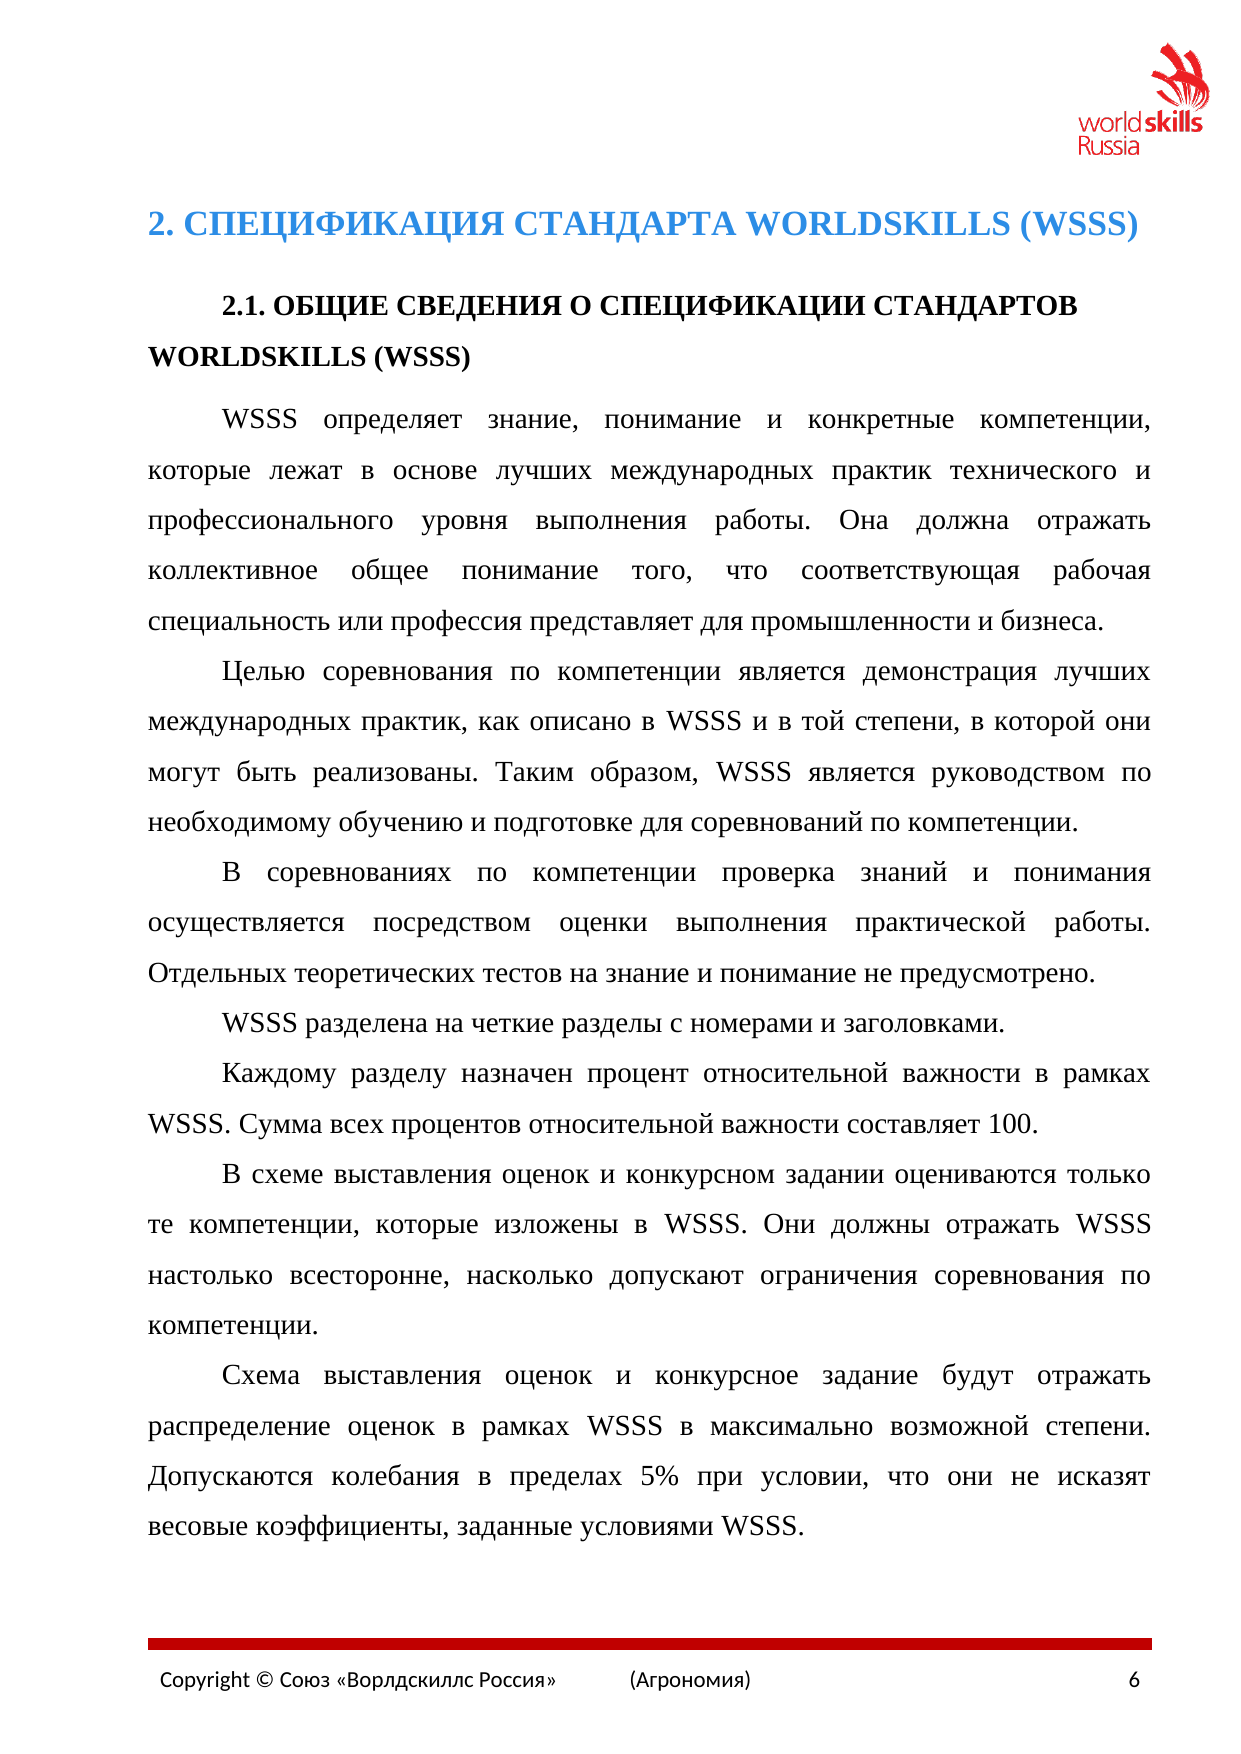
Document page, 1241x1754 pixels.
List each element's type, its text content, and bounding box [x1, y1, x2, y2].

text Целью соревнования по компетенции является демонстрация лучших международных практик, как описано в WSSS и в той степени, в которой они могут быть реализованы. Таким образом, WSSS является руководством по необходимому обучению и подготовке для соревнований по компетенции. [148, 653, 1152, 837]
text Каждому разделу назначен процент относительной важности в рамках WSSS. Сумма всех процентов относительной важности составляет 100. [148, 1056, 1152, 1139]
text Схема выставления оценок и конкурсное задание будут отражать распределение оценок в рамках WSSS в максимально возможной степени. Допускаются колебания в пределах 5% при условии, что они не исказят весовые коэффициенты, заданные условиями WSSS. [148, 1357, 1152, 1542]
text WSSS определяет знание, понимание и конкретные компетенции, которые лежат в основе лучших международных практик технического и профессионального уровня выполнения работы. Она должна отражать коллективное общее понимание того, что соответствующая рабочая специальность или профессия представляет для промышленности и бизнеса. [148, 401, 1152, 636]
text 2.1. ОБЩИЕ СВЕДЕНИЯ О СПЕЦИФИКАЦИИ СТАНДАРТОВ WORLDSKILLS (WSSS) [148, 288, 1152, 372]
text WSSS разделена на четкие разделы с номерами и заголовками. [148, 1005, 1152, 1039]
text В схеме выставления оценок и конкурсном задании оцениваются только те компетенции, которые изложены в WSSS. Они должны отражать WSSS настолько всесторонне, насколько допускают ограничения соревнования по компетенции. [148, 1156, 1152, 1341]
text В соревнованиях по компетенции проверка знаний и понимания осуществляется посредством оценки выполнения практической работы. Отдельных теоретических тестов на знание и понимание не предусмотрено. [148, 854, 1152, 988]
text 2. СПЕЦИФИКАЦИЯ СТАНДАРТА WORLDSKILLS (WSSS) [148, 202, 1152, 243]
picture [1078, 42, 1235, 155]
